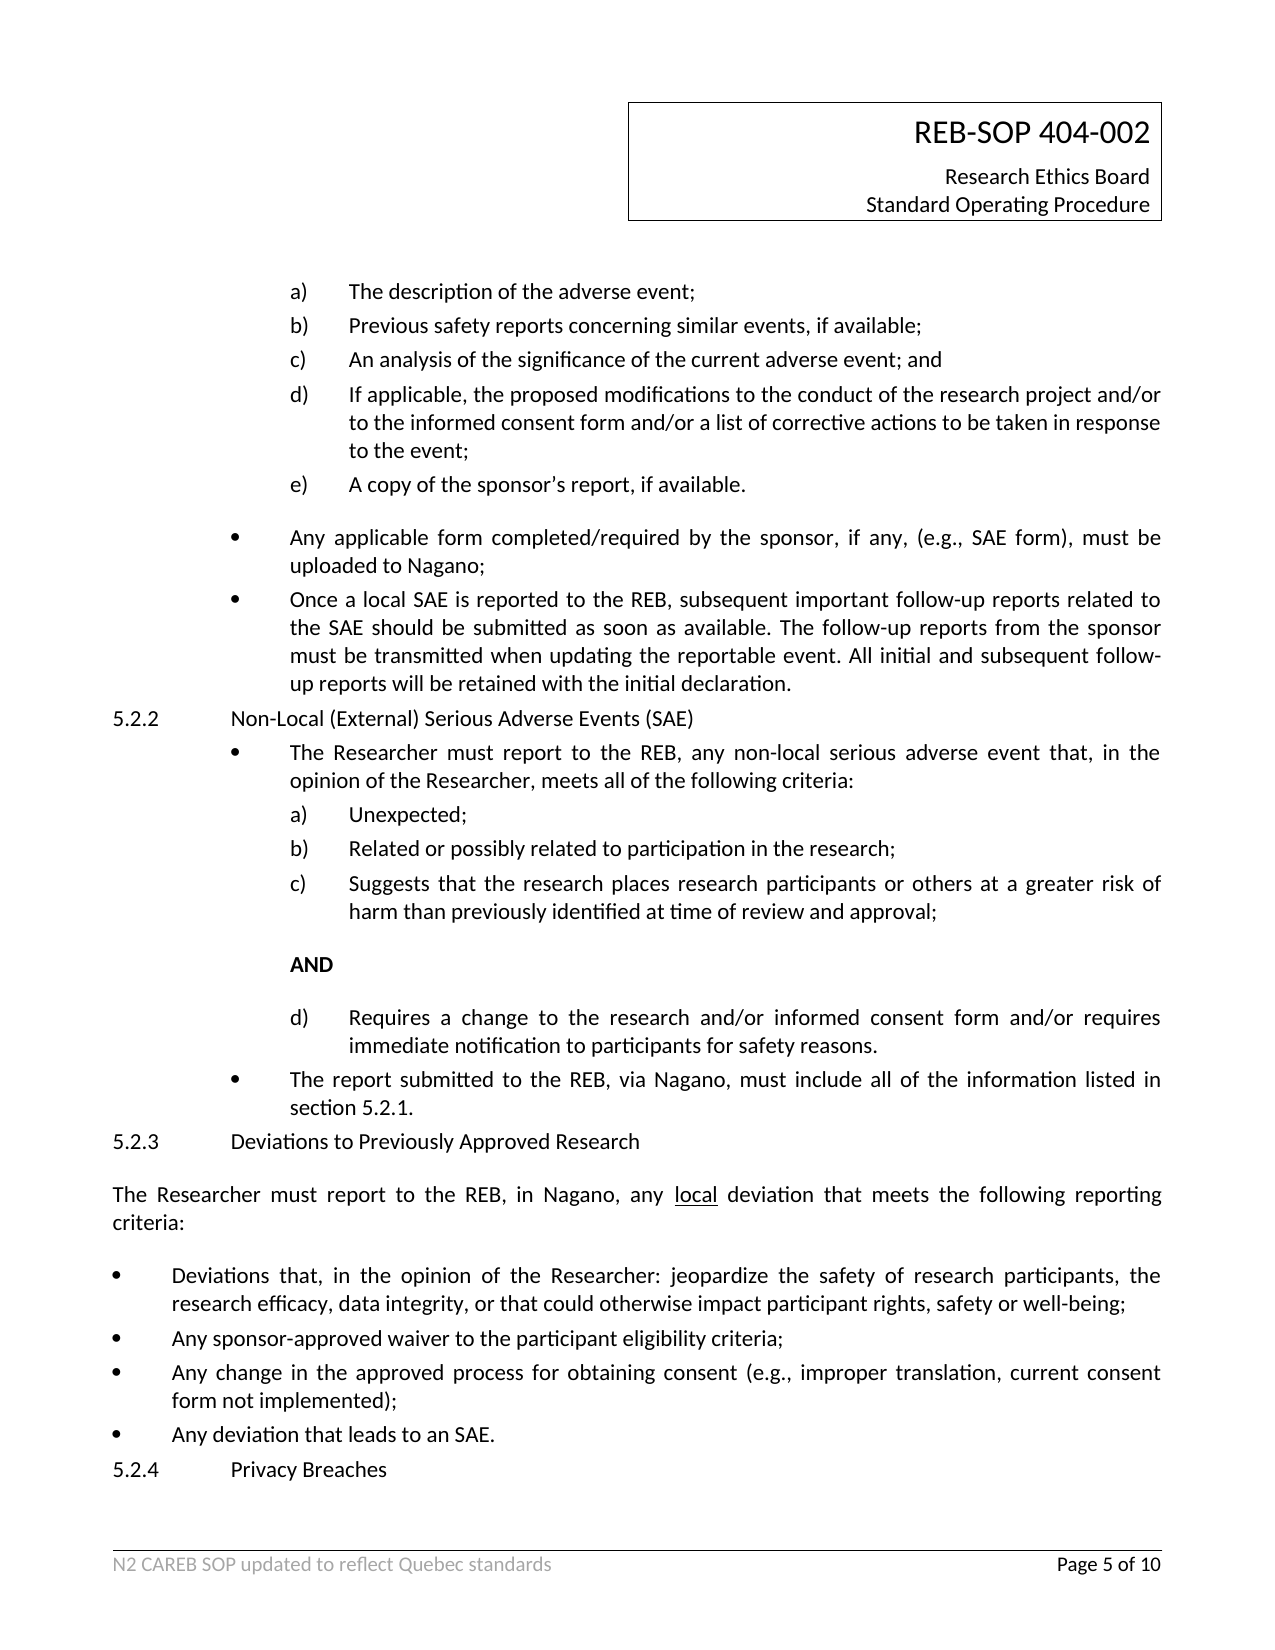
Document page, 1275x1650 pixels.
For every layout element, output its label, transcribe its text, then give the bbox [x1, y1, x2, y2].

text The Researcher must report to the REB, in Nagano, any local deviation that meets the following reporting criteria: [112, 1181, 1162, 1237]
text Any deviation that leads to an SAE. [112, 1420, 1162, 1448]
text Deviations that, in the opinion of the Researcher: jeopardize the safety of research participants, the research efficacy, data integrity, or that could otherwise impact participant rights, safety or well-being; [112, 1262, 1162, 1318]
list A copy of the sponsor’s report, if available. [290, 470, 1162, 498]
text The report submitted to the REB, via Nagano, must include all of the information listed in section 5.2.1. [231, 1065, 1162, 1121]
list Previous safety reports concerning similar events, if available; [290, 311, 1162, 339]
text Privacy Breaches [112, 1455, 1162, 1483]
text Once a local SAE is reported to the REB, subsequent important follow-up reports related to the SAE should be submitted as soon as available. The follow-up reports from the sponsor must be transmitted when updating the reportable event. All initial and subsequent follow-up reports will be retained with the initial declaration. [231, 585, 1162, 697]
list If applicable, the proposed modifications to the conduct of the research project and/or to the informed consent form and/or a list of corrective actions to be taken in response to the event; [290, 380, 1162, 464]
text Deviations to Previously Approved Research [112, 1127, 1162, 1156]
text Any sponsor-approved waiver to the participant eligibility criteria; [112, 1324, 1162, 1352]
text Non-Local (External) Serious Adverse Events (SAE) [112, 704, 1162, 732]
text Any change in the approved process for obtaining consent (e.g., improper translation, current consent form not implemented); [112, 1358, 1162, 1414]
text Requires a change to the research and/or informed consent form and/or requires immediate notification to participants for safety reasons. [290, 1003, 1162, 1059]
list Suggests that the research places research participants or others at a greater risk of harm than previously identified at time of review and approval; [290, 869, 1162, 925]
list Related or possibly related to participation in the research; [290, 834, 1162, 863]
text The Researcher must report to the REB, any non-local serious adverse event that, in the opinion of the Researcher, meets all of the following criteria: [231, 738, 1162, 794]
list The description of the adverse event; [290, 277, 1162, 305]
list Unexpected; [290, 800, 1162, 828]
list An analysis of the significance of the current adverse event; and [290, 346, 1162, 373]
text Any applicable form completed/required by the sponsor, if any, (e.g., SAE form), must be uploaded to Nagano; [231, 523, 1162, 579]
text AND [290, 950, 1162, 978]
